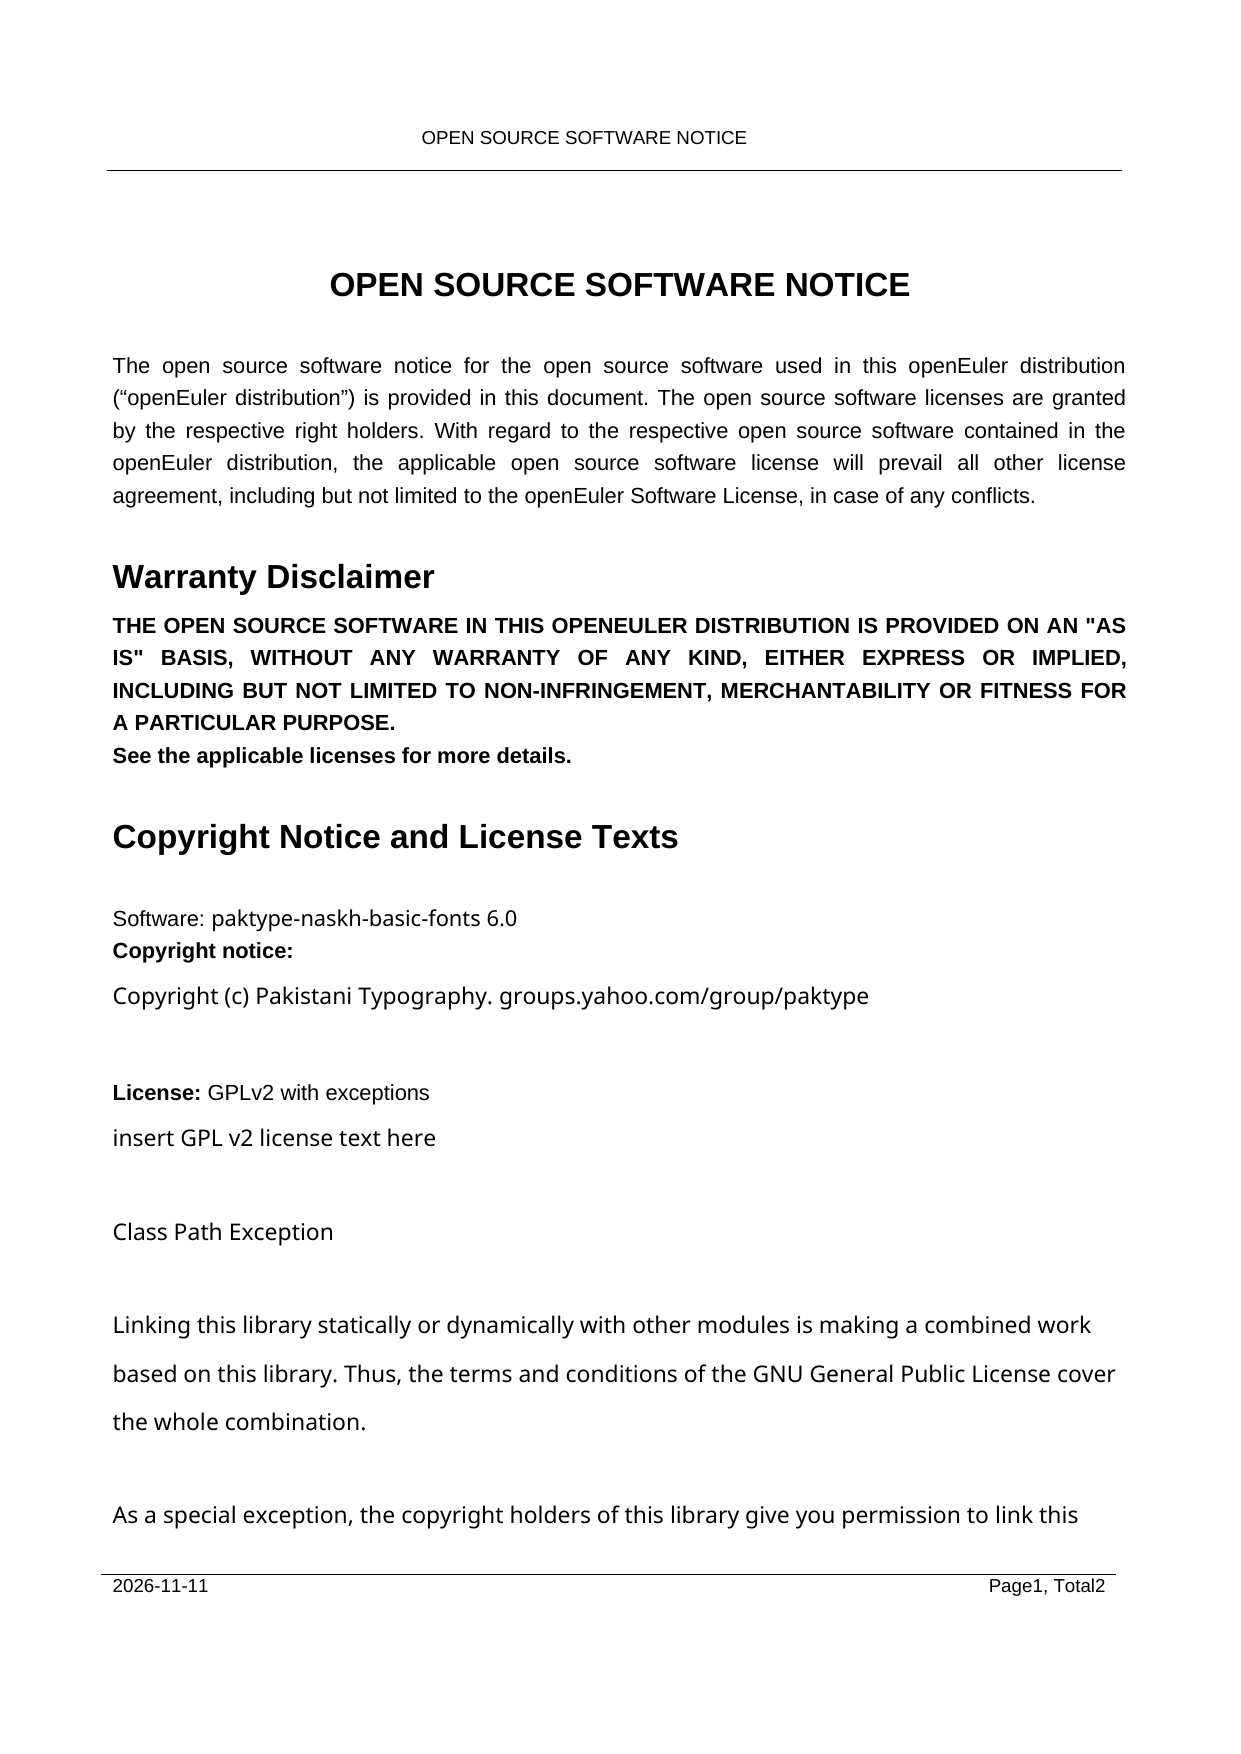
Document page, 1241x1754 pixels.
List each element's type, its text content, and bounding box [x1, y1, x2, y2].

text Class Path Exception [112, 1215, 1128, 1247]
text Warranty Disclaimer [112, 544, 1128, 609]
text THE OPEN SOURCE SOFTWARE IN THIS OPENEULER DISTRIBUTION IS PROVIDED ON AN "AS IS" BASIS, WITHOUT ANY WARRANTY OF ANY KIND, EITHER EXPRESS OR IMPLIED, INCLUDING BUT NOT LIMITED TO NON-INFRINGEMENT, MERCHANTABILITY OR FITNESS FOR A PARTICULAR PURPOSE. See the applicable licenses for more details. [112, 609, 1128, 771]
text License: GPLv2 with exceptions [112, 1077, 1128, 1109]
text Software: paktype-naskh-basic-fonts 6.0 [112, 901, 1128, 934]
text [112, 1499, 1128, 1531]
text The open source software notice for the open source software used in this openEuler distribution (“openEuler distribution”) is provided in this document. The open source software licenses are granted by the respective right holders. With regard to the respective open source software contained in the openEuler distribution, the applicable open source software license will prevail all other license agreement, including but not limited to the openEuler Software License, in case of any conflicts. [112, 349, 1128, 511]
text Copyright notice: [112, 934, 1128, 966]
text OPEN SOURCE SOFTWARE NOTICE [112, 251, 1128, 316]
text Copyright (c) Pakistani Typography. groups.yahoo.com/group/paktype [112, 979, 1128, 1060]
text Linking this library statically or dynamically with other modules is making a combined work based on this library. Thus, the terms and conditions of the GNU General Public License cover the whole combination. [112, 1308, 1128, 1438]
text Copyright Notice and License Texts [112, 804, 1128, 869]
text insert GPL v2 license text here [112, 1122, 1128, 1154]
